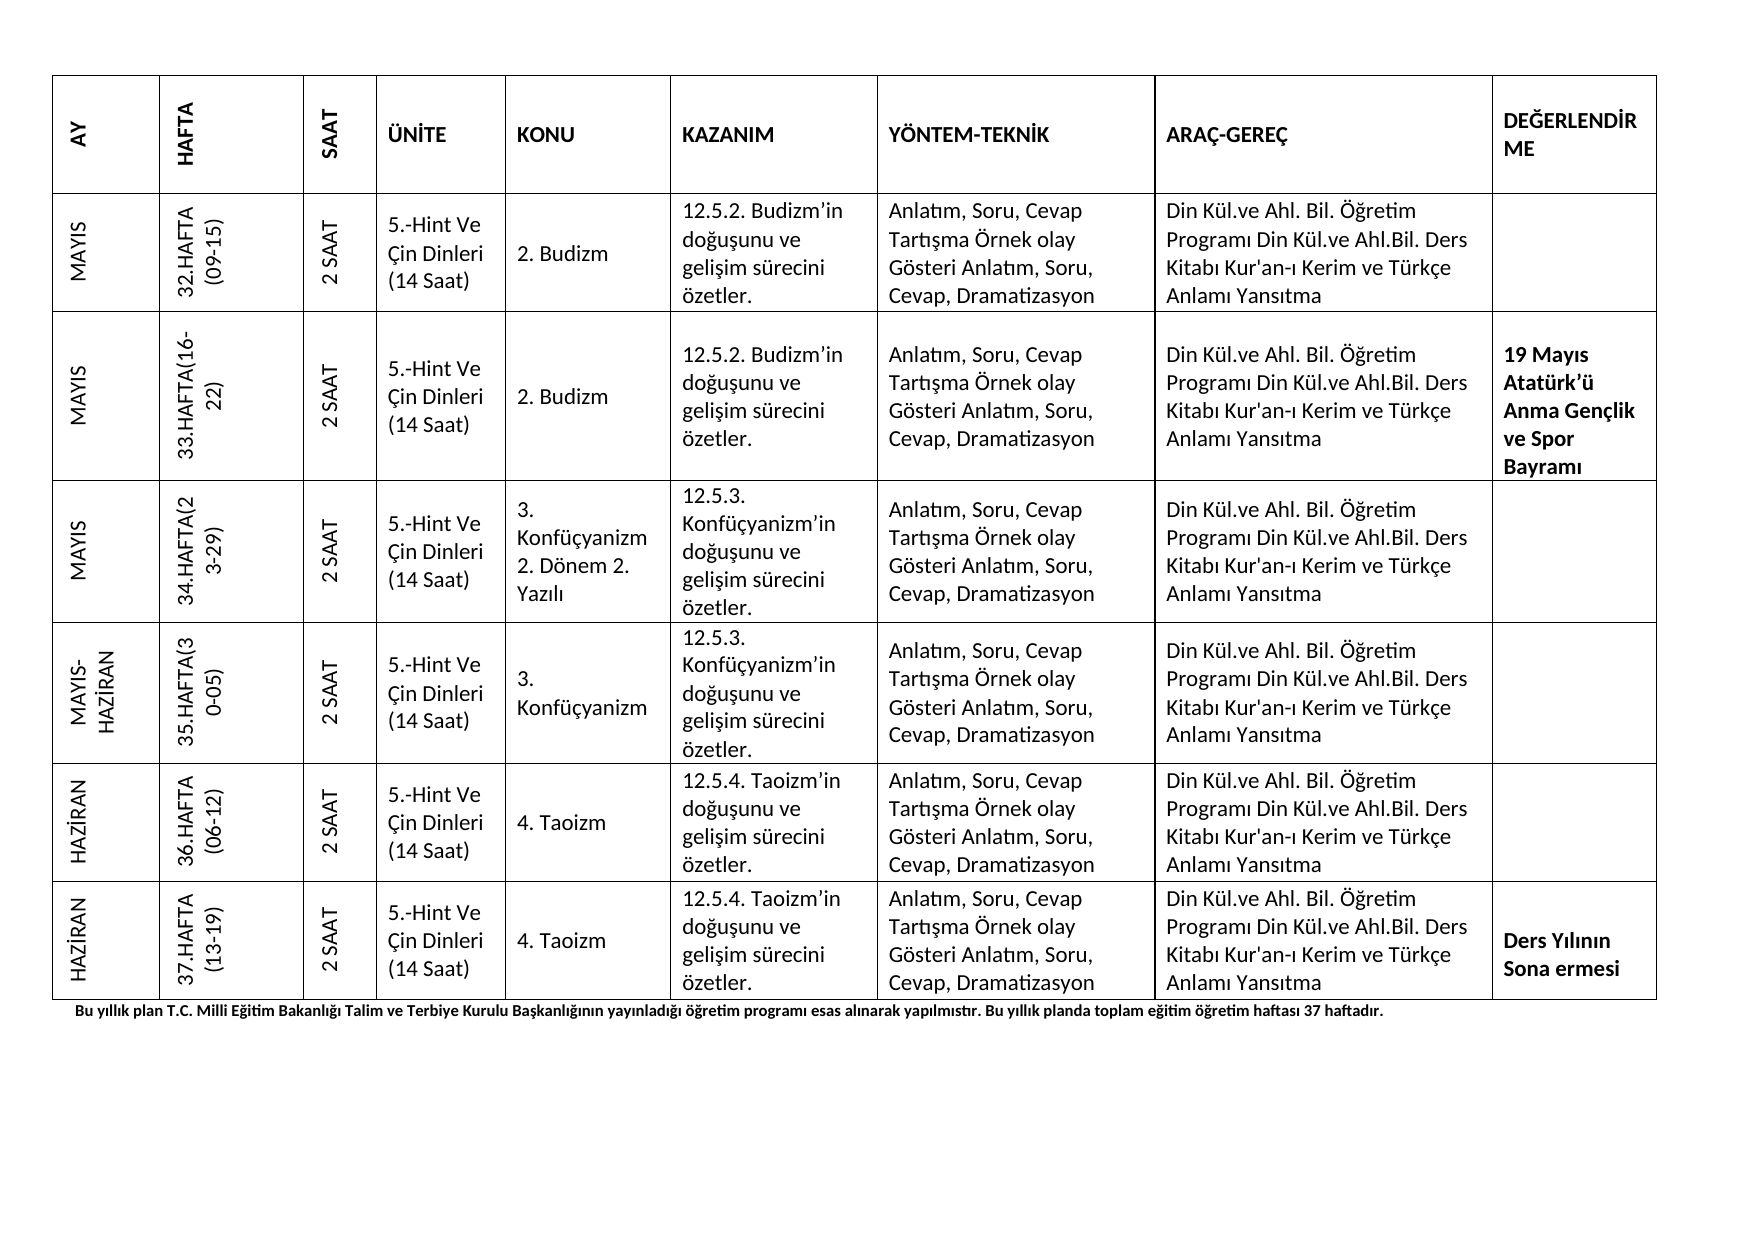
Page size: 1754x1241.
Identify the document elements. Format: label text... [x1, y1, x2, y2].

table_cell Anlatım, Soru, Cevap Tartışma Örnek olay Gösteri Anlatım, Soru, Cevap, Dramatizasyon [878, 623, 1154, 763]
table_cell Din Kül.ve Ahl. Bil. Öğretim Programı Din Kül.ve Ahl.Bil. Ders Kitabı Kur'an-ı Kerim ve Türkçe Anlamı Yansıtma [1156, 312, 1492, 480]
table_cell 33.HAFTA(16-22) [160, 312, 303, 480]
table_cell 2 SAAT [304, 194, 376, 311]
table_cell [878, 194, 1154, 311]
table_cell 2 SAAT [304, 481, 376, 622]
table_cell MAYIS [53, 481, 159, 622]
table_cell Ders Yılının Sona ermesi [1493, 882, 1656, 999]
table_cell 32.HAFTA(09-15) [160, 194, 303, 311]
table_cell 2 SAAT [304, 623, 376, 763]
table_header KONU [506, 76, 670, 193]
table_cell Anlatım, Soru, Cevap Tartışma Örnek olay Gösteri Anlatım, Soru, Cevap, Dramatizasyon [878, 312, 1154, 480]
table_header YÖNTEM-TEKNİK [878, 76, 1154, 193]
table_header ARAÇ-GEREÇ [1156, 76, 1492, 193]
table_cell 12.5.2. Budizm’in doğuşunu ve gelişim sürecini özetler. [671, 194, 877, 311]
table_cell 4. Taoizm [506, 764, 670, 881]
table_cell 2 SAAT [304, 764, 376, 881]
table_cell [1493, 194, 1656, 311]
table_cell 5.-Hint Ve Çin Dinleri (14 Saat) [377, 623, 505, 763]
table_cell MAYIS [53, 194, 159, 311]
table_cell Din Kül.ve Ahl. Bil. Öğretim Programı Din Kül.ve Ahl.Bil. Ders Kitabı Kur'an-ı Kerim ve Türkçe Anlamı Yansıtma [1156, 764, 1492, 881]
table_cell 4. Taoizm [506, 882, 670, 999]
table_cell 2 SAAT [304, 882, 376, 999]
table_cell 35.HAFTA(30-05) [160, 623, 303, 763]
table_header ÜNİTE [377, 76, 505, 193]
table_cell HAZİRAN [53, 764, 159, 881]
table_cell 2 SAAT [304, 312, 376, 480]
table_cell Din Kül.ve Ahl. Bil. Öğretim Programı Din Kül.ve Ahl.Bil. Ders Kitabı Kur'an-ı Kerim ve Türkçe Anlamı Yansıtma [1156, 481, 1492, 622]
table_cell HAZİRAN [53, 882, 159, 999]
table_header DEĞERLENDİRME [1493, 76, 1656, 193]
table_cell 36.HAFTA(06-12) [160, 764, 303, 881]
table_cell MAYIS [53, 312, 159, 480]
table_cell 2. Budizm [506, 312, 670, 480]
table_cell 37.HAFTA(13-19) [160, 882, 303, 999]
table_cell 3. Konfüçyanizm [506, 623, 670, 763]
table_header AY [53, 76, 159, 193]
table_cell 5.-Hint Ve Çin Dinleri (14 Saat) [377, 194, 505, 311]
table_cell 5.-Hint Ve Çin Dinleri (14 Saat) [377, 481, 505, 622]
table_cell Din Kül.ve Ahl. Bil. Öğretim Programı Din Kül.ve Ahl.Bil. Ders Kitabı Kur'an-ı Kerim ve Türkçe Anlamı Yansıtma [1156, 882, 1492, 999]
table_cell 12.5.4. Taoizm’in doğuşunu ve gelişim sürecini özetler. [671, 882, 877, 999]
table_header SAAT [304, 76, 376, 193]
table_cell MAYIS-HAZİRAN [53, 623, 159, 763]
table_cell [1493, 481, 1656, 622]
table_cell 5.-Hint Ve Çin Dinleri (14 Saat) [377, 764, 505, 881]
table_cell [1493, 764, 1656, 881]
table_cell 5.-Hint Ve Çin Dinleri (14 Saat) [377, 882, 505, 999]
text Bu yıllık plan T.C. Milli Eğitim Bakanlığı Talim ve Terbiye Kurulu Başkanlığının yayınladığı öğretim programı esas alınarak yapılmıstır. Bu yıllık planda toplam eğitim öğretim haftası 37 haftadır. [75, 1000, 1679, 1020]
table_cell Anlatım, Soru, Cevap Tartışma Örnek olay Gösteri Anlatım, Soru, Cevap, Dramatizasyon [878, 882, 1154, 999]
table_cell [1493, 623, 1656, 763]
table_cell Din Kül.ve Ahl. Bil. Öğretim Programı Din Kül.ve Ahl.Bil. Ders Kitabı Kur'an-ı Kerim ve Türkçe Anlamı Yansıtma [1156, 623, 1492, 763]
table_cell 12.5.4. Taoizm’in doğuşunu ve gelişim sürecini özetler. [671, 764, 877, 881]
table_cell Anlatım, Soru, Cevap Tartışma Örnek olay Gösteri Anlatım, Soru, Cevap, Dramatizasyon [878, 481, 1154, 622]
table_cell Anlatım, Soru, Cevap Tartışma Örnek olay Gösteri Anlatım, Soru, Cevap, Dramatizasyon [878, 764, 1154, 881]
table_cell 34.HAFTA(23-29) [160, 481, 303, 622]
table_header HAFTA [160, 76, 303, 193]
table_cell 5.-Hint Ve Çin Dinleri (14 Saat) [377, 312, 505, 480]
table_cell 12.5.3. Konfüçyanizm’in doğuşunu ve gelişim sürecini özetler. [671, 623, 877, 763]
table_cell 2. Budizm [506, 194, 670, 311]
table_cell 19 Mayıs Atatürk’ü Anma Gençlik ve Spor Bayramı [1493, 312, 1656, 480]
table_header KAZANIM [671, 76, 877, 193]
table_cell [1156, 194, 1492, 311]
table_cell 3. Konfüçyanizm 2. Dönem 2. Yazılı [506, 481, 670, 622]
table_cell 12.5.2. Budizm’in doğuşunu ve gelişim sürecini özetler. [671, 312, 877, 480]
table_cell 12.5.3. Konfüçyanizm’in doğuşunu ve gelişim sürecini özetler. [671, 481, 877, 622]
